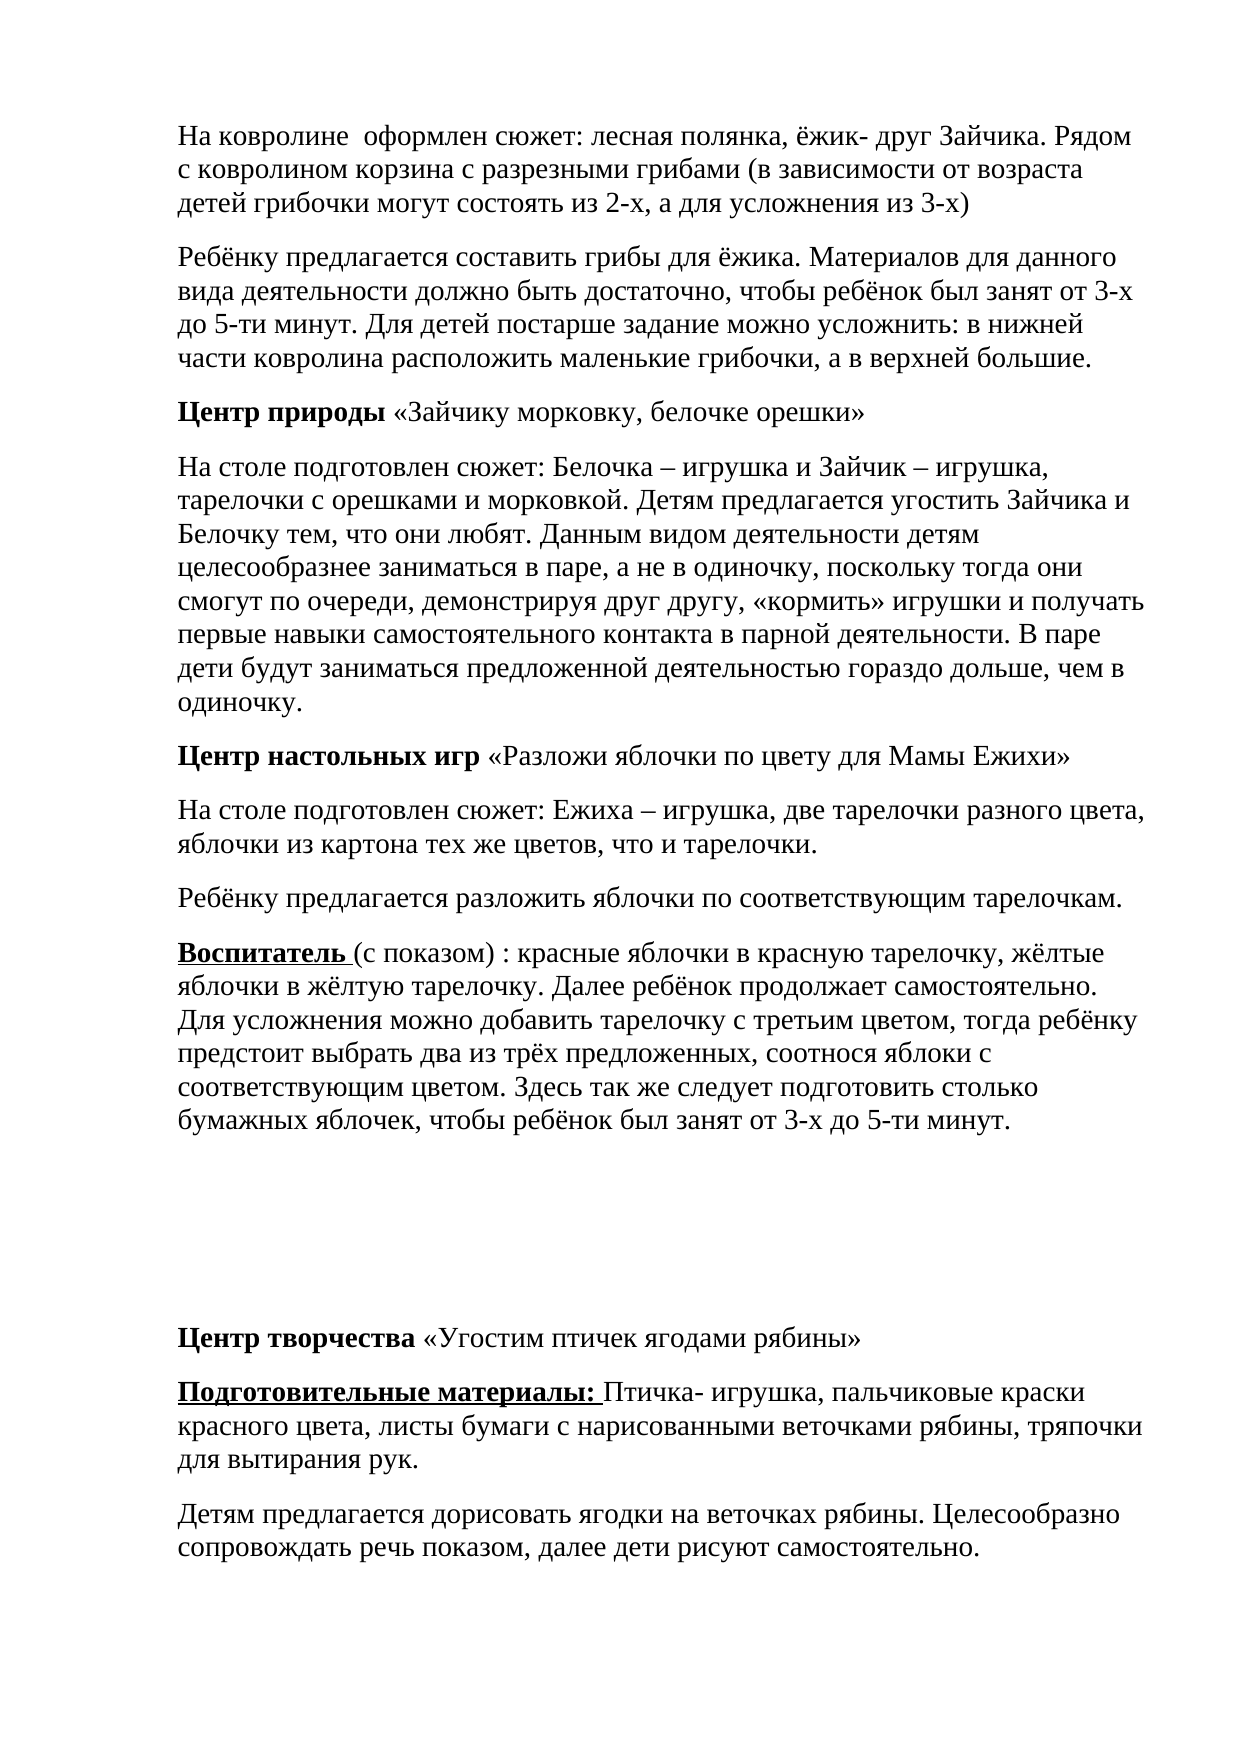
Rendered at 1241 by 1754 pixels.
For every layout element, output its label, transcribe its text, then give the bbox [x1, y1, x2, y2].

text Центр творчества «Угостим птичек ягодами рябины» [177, 1320, 1152, 1353]
text Центр настольных игр «Разложи яблочки по цвету для Мамы Ежихи» [177, 738, 1152, 772]
text Ребёнку предлагается разложить яблочки по соответствующим тарелочкам. [177, 880, 1152, 914]
text На столе подготовлен сюжет: Белочка – игрушка и Зайчик – игрушка, тарелочки с орешками и морковкой. Детям предлагается угостить Зайчика и Белочку тем, что они любят. Данным видом деятельности детям целесообразнее заниматься в паре, а не в одиночку, поскольку тогда они смогут по очереди, демонстрируя друг другу, «кормить» игрушки и получать первые навыки самостоятельного контакта в парной деятельности. В паре дети будут заниматься предложенной деятельностью гораздо дольше, чем в одиночку. [177, 449, 1152, 717]
text На столе подготовлен сюжет: Ежиха – игрушка, две тарелочки разного цвета, яблочки из картона тех же цветов, что и тарелочки. [177, 792, 1152, 859]
text Детям предлагается дорисовать ягодки на веточках рябины. Целесообразно сопровождать речь показом, далее дети рисуют самостоятельно. [177, 1496, 1152, 1563]
text Ребёнку предлагается составить грибы для ёжика. Материалов для данного вида деятельности должно быть достаточно, чтобы ребёнок был занят от 3-х до 5-ти минут. Для детей постарше задание можно усложнить: в нижней части ковролина расположить маленькие грибочки, а в верхней большие. [177, 239, 1152, 374]
text Воспитатель (с показом) : красные яблочки в красную тарелочку, жёлтые яблочки в жёлтую тарелочку. Далее ребёнок продолжает самостоятельно. Для усложнения можно добавить тарелочку с третьим цветом, тогда ребёнку предстоит выбрать два из трёх предложенных, соотнося яблоки с соответствующим цветом. Здесь так же следует подготовить столько бумажных яблочек, чтобы ребёнок был занят от 3-х до 5-ти минут. [177, 935, 1152, 1136]
text Подготовительные материалы: Птичка- игрушка, пальчиковые краски красного цвета, листы бумаги с нарисованными веточками рябины, тряпочки для вытирания рук. [177, 1374, 1152, 1475]
text На ковролине оформлен сюжет: лесная полянка, ёжик- друг Зайчика. Рядом с ковролином корзина с разрезными грибами (в зависимости от возраста детей грибочки могут состоять из 2-х, а для усложнения из 3-х) [177, 118, 1152, 219]
text Центр природы «Зайчику морковку, белочке орешки» [177, 394, 1152, 428]
